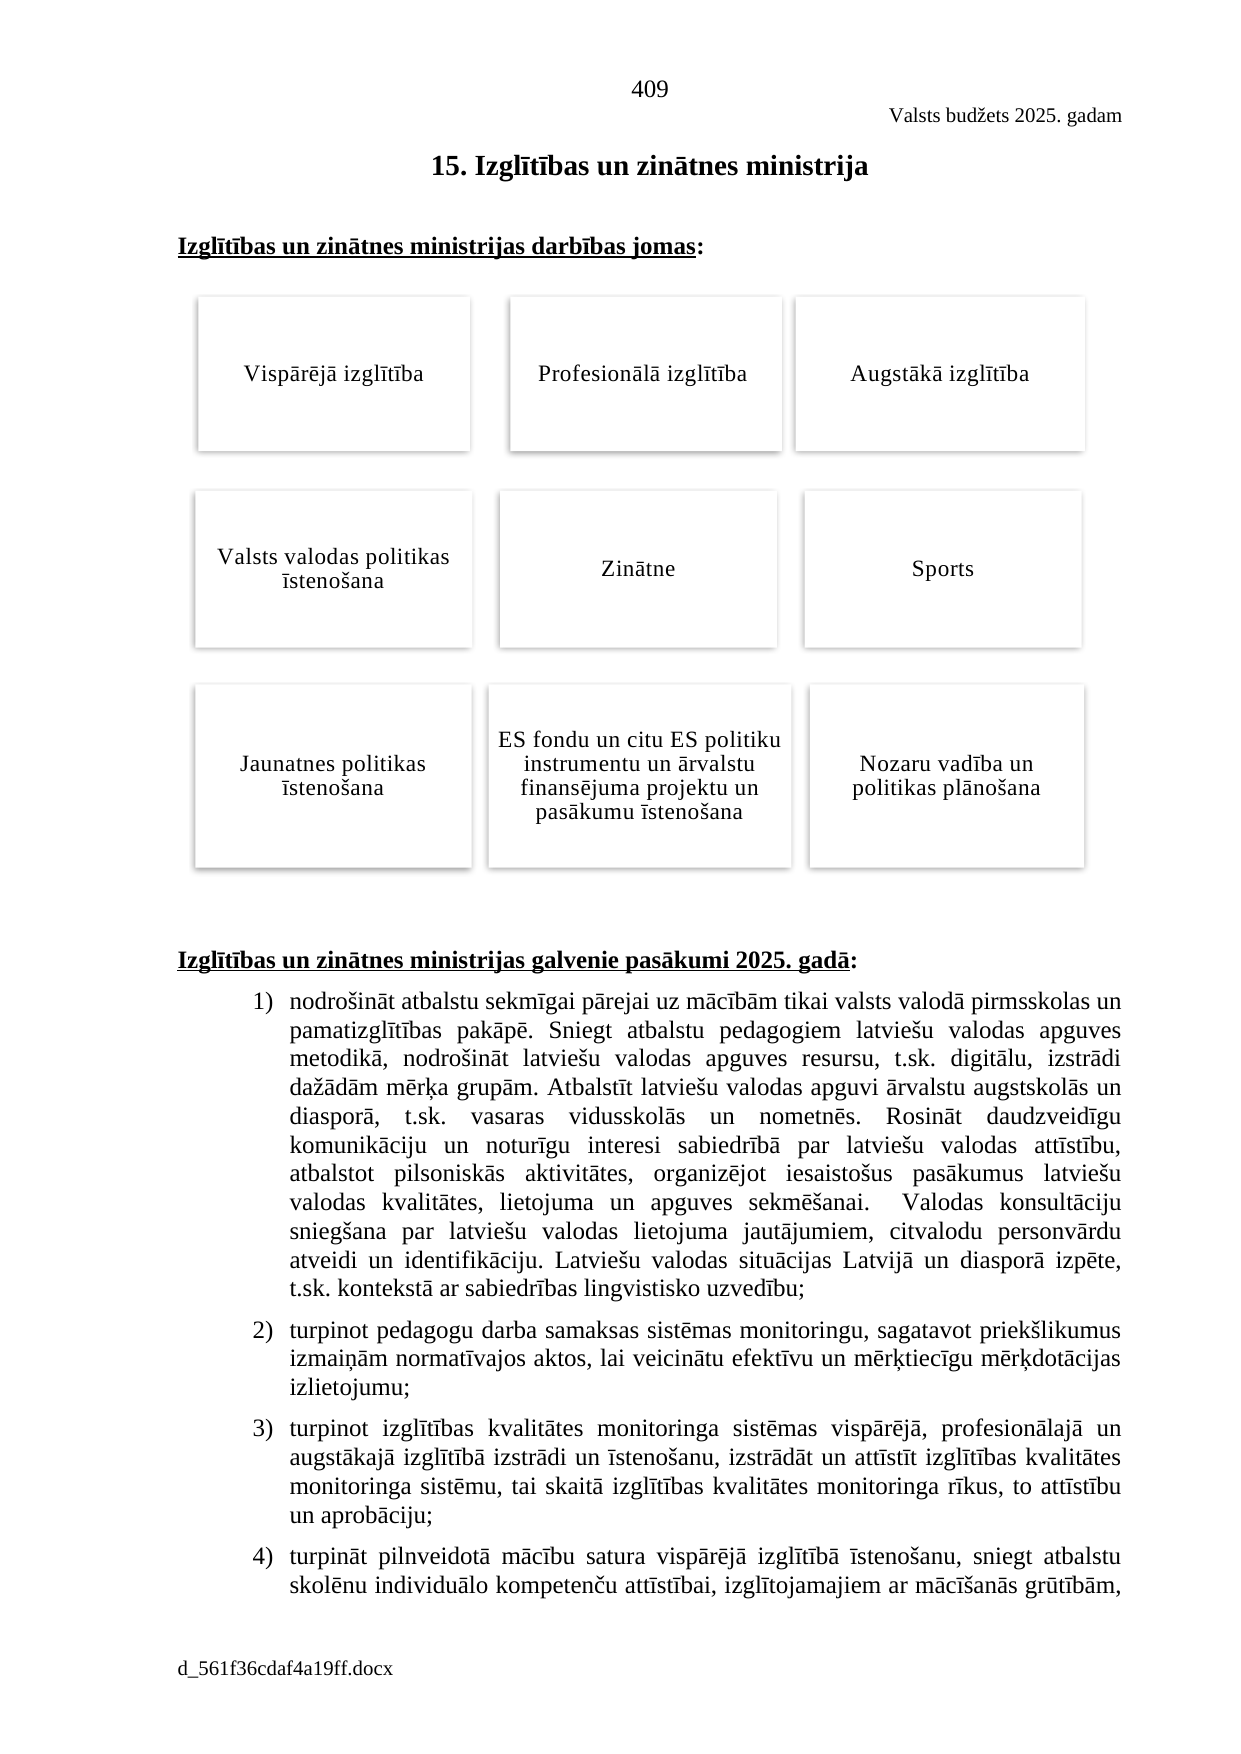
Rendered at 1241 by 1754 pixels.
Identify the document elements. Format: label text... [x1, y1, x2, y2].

list nodrošināt atbalstu sekmīgai pārejai uz mācībām tikai valsts valodā pirmsskolas un pamatizglītības pakāpē. Sniegt atbalstu pedagogiem latviešu valodas apguves metodikā, nodrošināt latviešu valodas apguves resursu, t.sk. digitālu, izstrādi dažādām mērķa grupām. Atbalstīt latviešu valodas apguvi ārvalstu augstskolās un diasporā, t.sk. vasaras vidusskolās un nometnēs. Rosināt daudzveidīgu komunikāciju un noturīgu interesi sabiedrībā par latviešu valodas attīstību, atbalstot pilsoniskās aktivitātes, organizējot iesaistošus pasākumus latviešu valodas kvalitātes, lietojuma un apguves sekmēšanai. Valodas konsultāciju sniegšana par latviešu valodas lietojuma jautājumiem, citvalodu personvārdu atveidi un identifikāciju. Latviešu valodas situācijas Latvijā un diasporā izpēte, t.sk. kontekstā ar sabiedrības lingvistisko uzvedību; [252, 986, 1122, 1302]
text Izglītības un zinātnes ministrijas darbības jomas: [177, 231, 1122, 260]
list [252, 1541, 1122, 1598]
text 15. Izglītības un zinātnes ministrija [177, 148, 1122, 181]
list turpinot izglītības kvalitātes monitoringa sistēmas vispārējā, profesionālajā un augstākajā izglītībā izstrādi un īstenošanu, izstrādāt un attīstīt izglītības kvalitātes monitoringa sistēmu, tai skaitā izglītības kvalitātes monitoringa rīkus, to attīstību un aprobāciju; [252, 1413, 1122, 1528]
text Izglītības un zinātnes ministrijas galvenie pasākumi 2025. gadā: [177, 945, 1122, 973]
list turpinot pedagogu darba samaksas sistēmas monitoringu, sagatavot priekšlikumus izmaiņām normatīvajos aktos, lai veicinātu efektīvu un mērķtiecīgu mērķdotācijas izlietojumu; [252, 1315, 1122, 1401]
